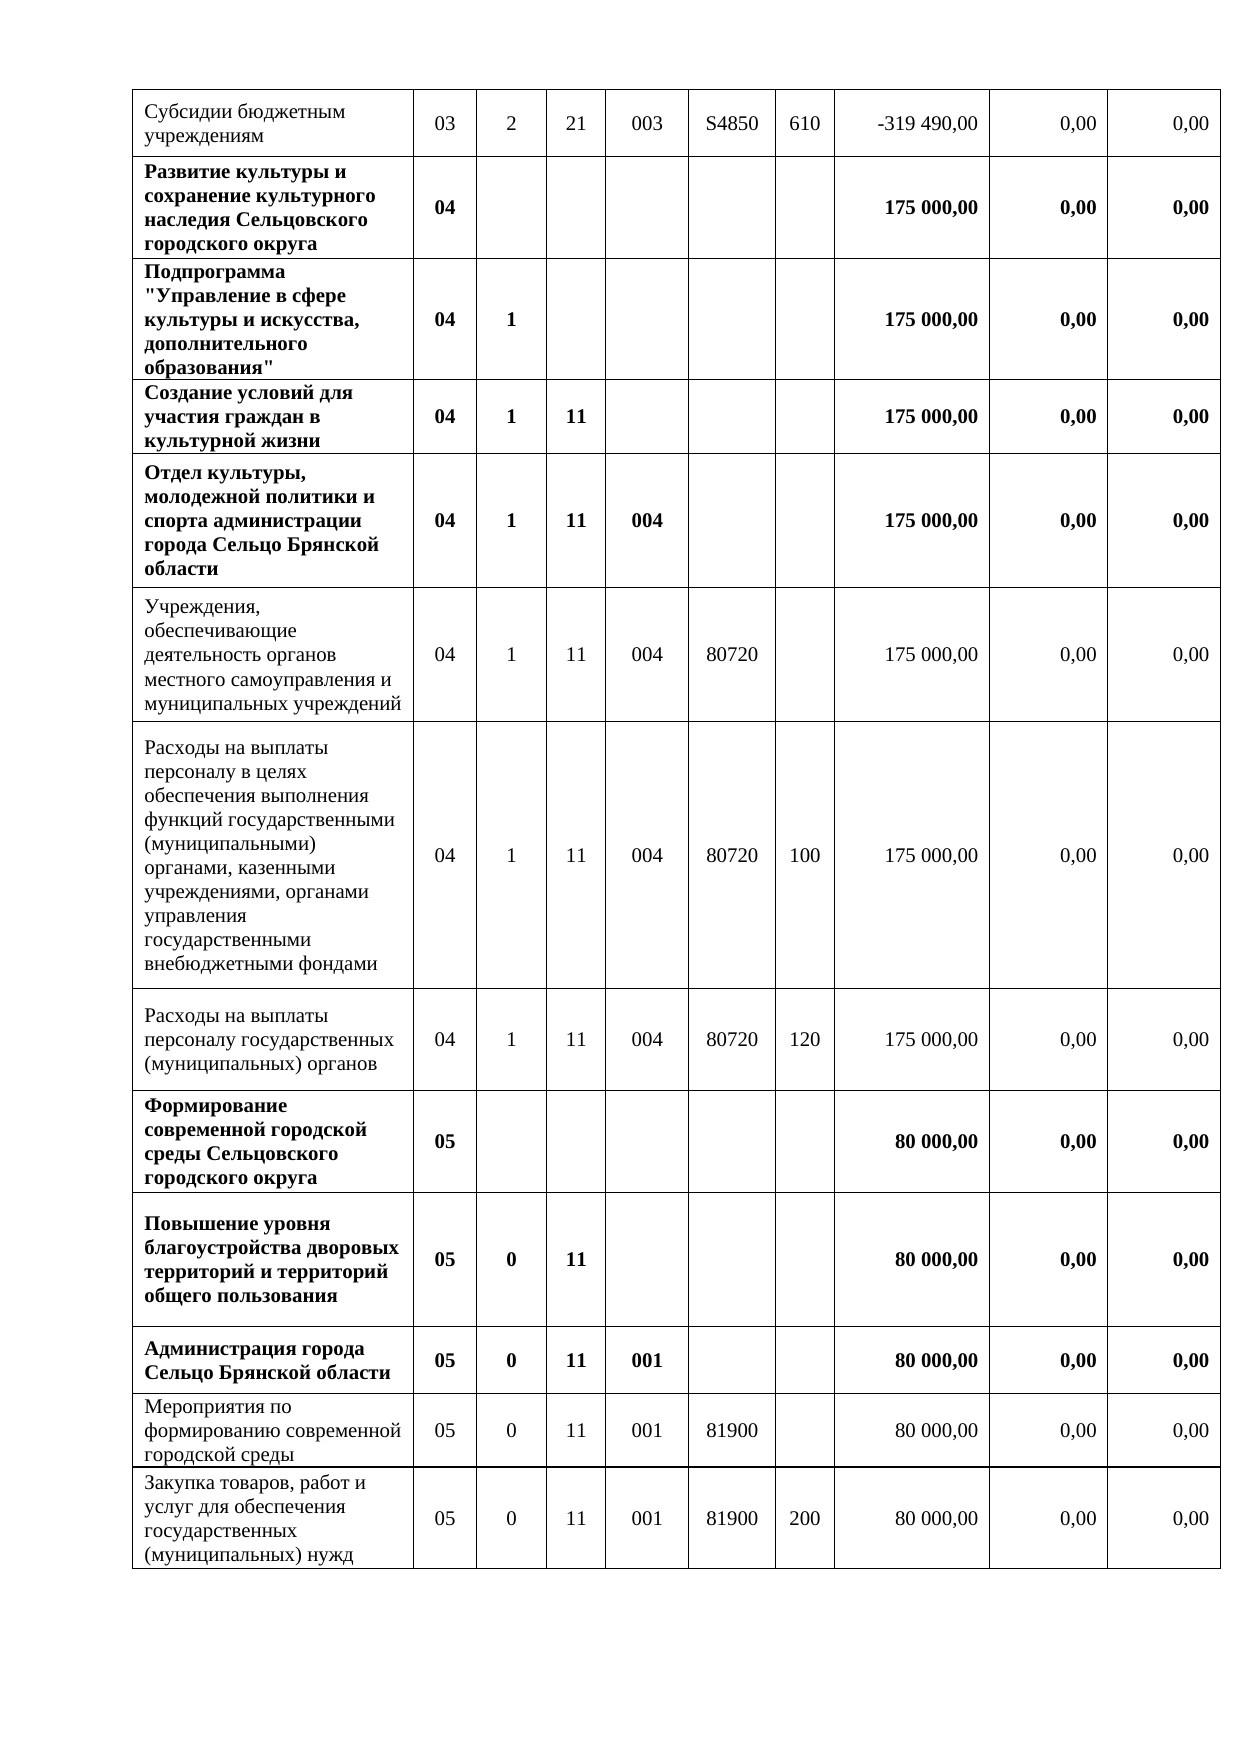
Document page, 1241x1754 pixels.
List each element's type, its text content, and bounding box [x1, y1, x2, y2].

table_cell 1 [477, 722, 546, 988]
table_cell 175 000,00 [835, 259, 989, 379]
table_cell 0,00 [1108, 989, 1220, 1089]
table_cell 0,00 [990, 157, 1107, 258]
table_cell [477, 1091, 546, 1192]
table_cell 0,00 [990, 1193, 1107, 1326]
table_cell 81900 [689, 1468, 775, 1568]
table_cell 004 [606, 588, 688, 721]
table_cell [689, 380, 775, 452]
table_cell 1 [477, 989, 546, 1089]
table_cell 0,00 [1108, 1468, 1220, 1568]
table_cell 05 [414, 1468, 476, 1568]
table_cell 0,00 [1108, 722, 1220, 988]
table_cell Администрация города Сельцо Брянской области [133, 1327, 413, 1393]
table_cell 2 [477, 90, 546, 156]
table_cell [689, 157, 775, 258]
table_cell [776, 454, 834, 587]
table_cell Расходы на выплаты персоналу в целях обеспечения выполнения функций государственными (муниципальными) органами, казенными учреждениями, органами управления государственными внебюджетными фондами [133, 722, 413, 988]
table_cell 80720 [689, 989, 775, 1089]
table_cell 004 [606, 989, 688, 1089]
table_cell [689, 1091, 775, 1192]
table_cell 175 000,00 [835, 588, 989, 721]
table_cell 0 [477, 1468, 546, 1568]
table_cell 0,00 [990, 1468, 1107, 1568]
table_cell Повышение уровня благоустройства дворовых территорий и территорий общего пользования [133, 1193, 413, 1326]
table_cell [689, 1193, 775, 1326]
table_cell 11 [547, 1327, 605, 1393]
table_cell 11 [547, 1193, 605, 1326]
table_cell 0,00 [1108, 157, 1220, 258]
table_cell 0,00 [990, 1091, 1107, 1192]
table_cell Субсидии бюджетным учреждениям [133, 90, 413, 156]
table_cell -319 490,00 [835, 90, 989, 156]
table_cell 04 [414, 380, 476, 452]
table_cell Формирование современной городской среды Сельцовского городского округа [133, 1091, 413, 1192]
table_cell 11 [547, 454, 605, 587]
table_cell 11 [547, 588, 605, 721]
table_cell 04 [414, 588, 476, 721]
table_cell 04 [414, 722, 476, 988]
table_cell 001 [606, 1468, 688, 1568]
table_cell 0,00 [1108, 1327, 1220, 1393]
table_cell [776, 588, 834, 721]
table_cell 0,00 [1108, 380, 1220, 452]
table_cell [547, 157, 605, 258]
table_cell [606, 259, 688, 379]
table_cell [776, 1091, 834, 1192]
table_cell 11 [547, 722, 605, 988]
table_cell 0 [477, 1327, 546, 1393]
table_cell 0 [477, 1193, 546, 1326]
table_cell Закупка товаров, работ и услуг для обеспечения государственных (муниципальных) нужд [133, 1468, 413, 1568]
table_cell 0,00 [990, 380, 1107, 452]
table_cell 04 [414, 157, 476, 258]
table_cell Отдел культуры, молодежной политики и спорта администрации города Сельцо Брянской области [133, 454, 413, 587]
table_cell 80720 [689, 588, 775, 721]
table_cell 004 [606, 454, 688, 587]
table_cell 0,00 [990, 722, 1107, 988]
table_cell Подпрограмма "Управление в сфере культуры и искусства, дополнительного образования" [133, 259, 413, 379]
table_cell Мероприятия по формированию современной городской среды [133, 1394, 413, 1466]
table_cell 80 000,00 [835, 1468, 989, 1568]
table_cell 175 000,00 [835, 157, 989, 258]
table_cell 03 [414, 90, 476, 156]
table_cell [689, 1327, 775, 1393]
table_cell 610 [776, 90, 834, 156]
table_cell 0,00 [990, 588, 1107, 721]
table_cell 001 [606, 1394, 688, 1466]
table_cell 05 [414, 1091, 476, 1192]
table_cell 175 000,00 [835, 722, 989, 988]
table_cell [477, 157, 546, 258]
table_cell 175 000,00 [835, 454, 989, 587]
table_cell 0,00 [990, 989, 1107, 1089]
table_cell 120 [776, 989, 834, 1089]
table_cell S4850 [689, 90, 775, 156]
table_cell 175 000,00 [835, 989, 989, 1089]
table_cell 11 [547, 1394, 605, 1466]
table_cell [547, 1091, 605, 1192]
table_cell 0,00 [1108, 1193, 1220, 1326]
table_cell 81900 [689, 1394, 775, 1466]
table_cell 0,00 [1108, 259, 1220, 379]
table_cell 80 000,00 [835, 1327, 989, 1393]
table_cell 05 [414, 1193, 476, 1326]
table_cell 003 [606, 90, 688, 156]
table_cell Развитие культуры и сохранение культурного наследия Сельцовского городского округа [133, 157, 413, 258]
table_cell 0,00 [990, 1394, 1107, 1466]
table_cell 175 000,00 [835, 380, 989, 452]
table_cell 0,00 [990, 259, 1107, 379]
table_cell 0,00 [990, 90, 1107, 156]
table_cell 001 [606, 1327, 688, 1393]
table_cell 0,00 [1108, 90, 1220, 156]
table_cell 1 [477, 454, 546, 587]
table_cell 04 [414, 259, 476, 379]
table_cell 0,00 [1108, 1394, 1220, 1466]
table_cell [606, 380, 688, 452]
table_cell Создание условий для участия граждан в культурной жизни [133, 380, 413, 452]
table_cell [776, 1394, 834, 1466]
table_cell 0,00 [1108, 588, 1220, 721]
table_cell 04 [414, 989, 476, 1089]
table_cell 21 [547, 90, 605, 156]
table_cell 11 [547, 1468, 605, 1568]
table_cell 1 [477, 259, 546, 379]
table_cell 0 [477, 1394, 546, 1466]
table_cell [776, 1327, 834, 1393]
table_cell 1 [477, 380, 546, 452]
table_cell 0,00 [1108, 454, 1220, 587]
table_cell 05 [414, 1327, 476, 1393]
table_cell 0,00 [990, 454, 1107, 587]
table_cell [689, 259, 775, 379]
table_cell [606, 157, 688, 258]
table_cell 004 [606, 722, 688, 988]
table_cell 100 [776, 722, 834, 988]
table_cell [547, 259, 605, 379]
table_cell 05 [414, 1394, 476, 1466]
table_cell [776, 157, 834, 258]
table_cell 1 [477, 588, 546, 721]
table_cell 0,00 [990, 1327, 1107, 1393]
table_cell 0,00 [1108, 1091, 1220, 1192]
table_cell 80720 [689, 722, 775, 988]
table_cell 04 [414, 454, 476, 587]
table_cell 200 [776, 1468, 834, 1568]
table_cell [689, 454, 775, 587]
table_cell 11 [547, 989, 605, 1089]
table_cell 80 000,00 [835, 1091, 989, 1192]
table_cell Учреждения, обеспечивающие деятельность органов местного самоуправления и муниципальных учреждений [133, 588, 413, 721]
table_cell [606, 1193, 688, 1326]
table_cell [606, 1091, 688, 1192]
table_cell [776, 259, 834, 379]
table_cell [776, 380, 834, 452]
table_cell 80 000,00 [835, 1193, 989, 1326]
table_cell 80 000,00 [835, 1394, 989, 1466]
table_cell 11 [547, 380, 605, 452]
table_cell [776, 1193, 834, 1326]
table_cell Расходы на выплаты персоналу государственных (муниципальных) органов [133, 989, 413, 1089]
